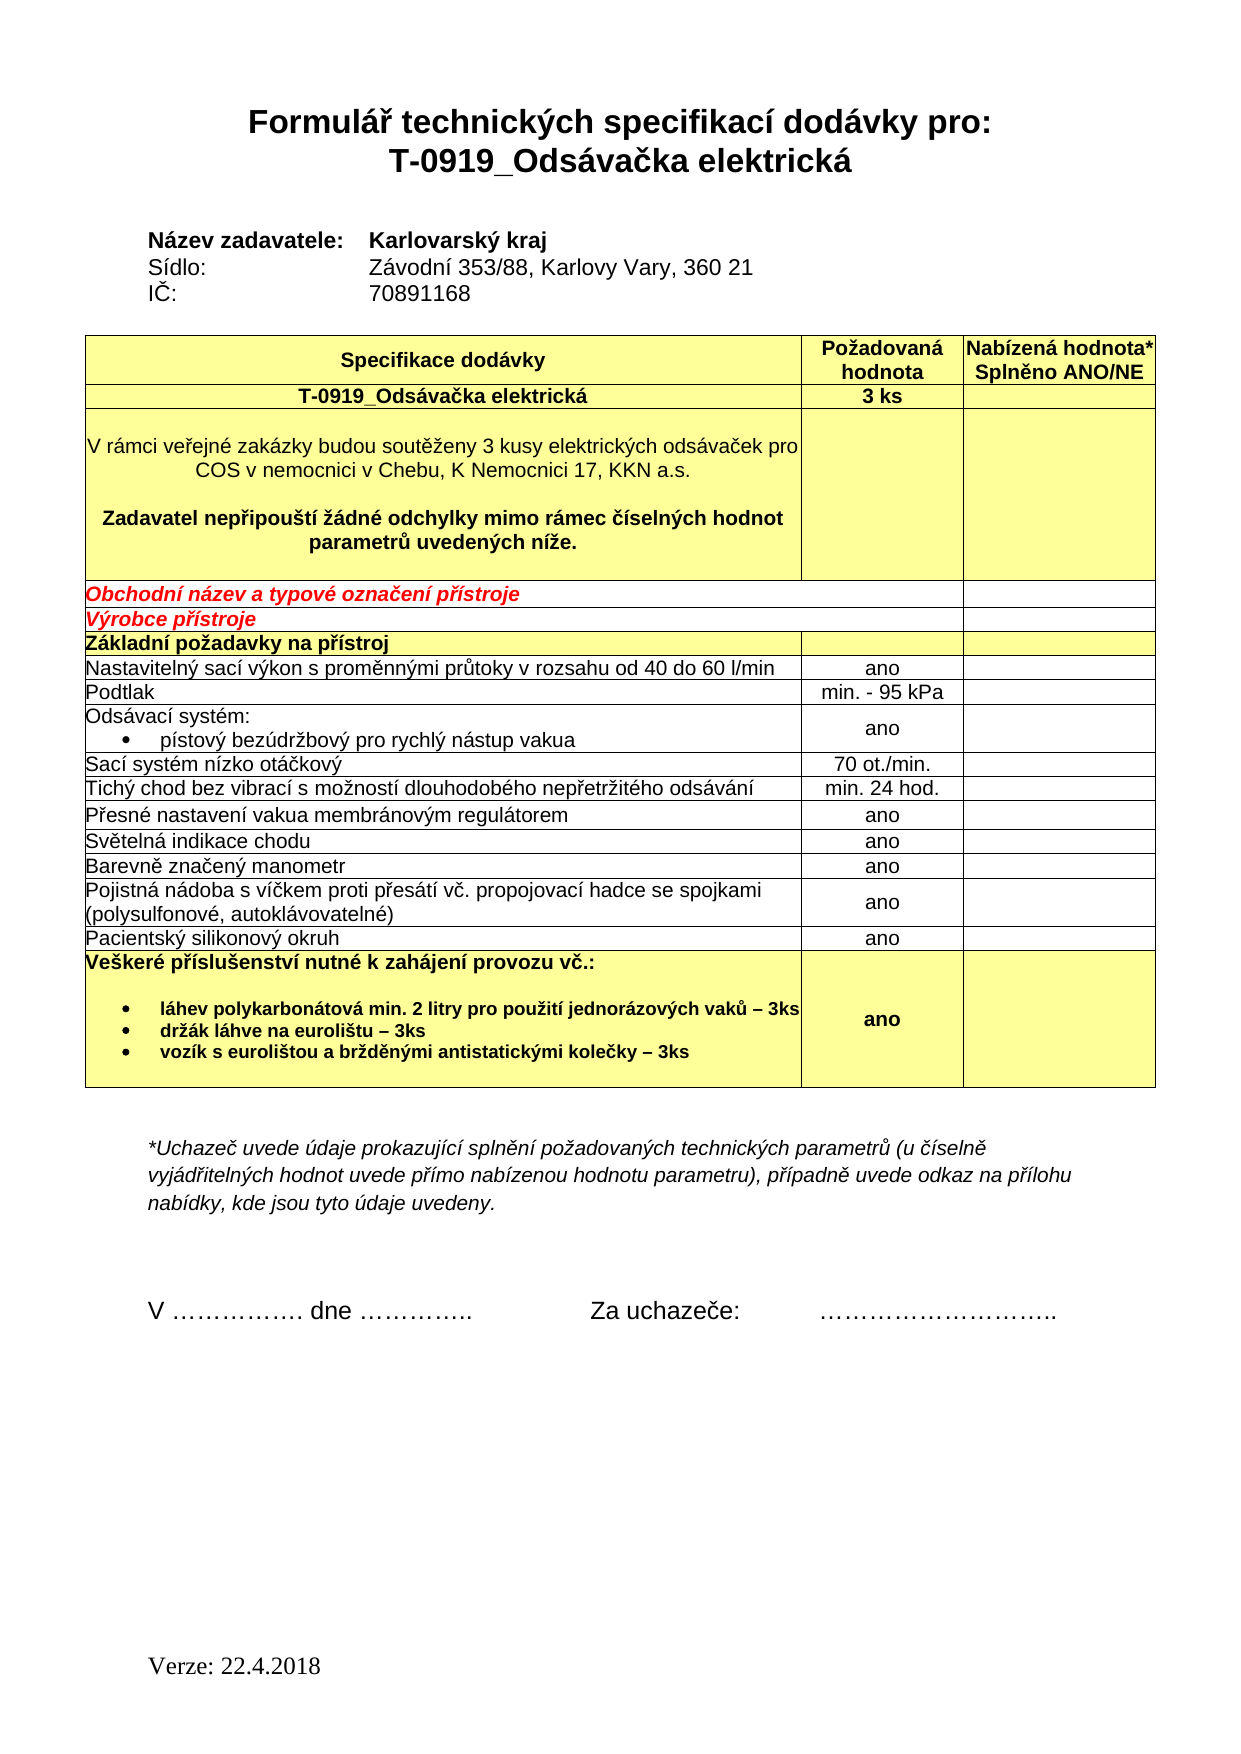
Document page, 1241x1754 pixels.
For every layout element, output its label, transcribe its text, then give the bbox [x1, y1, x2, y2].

table_cell [964, 581, 1155, 607]
table_cell Základní požadavky na přístroj [86, 632, 801, 655]
table_cell [964, 777, 1155, 800]
table_cell T-0919_Odsávačka elektrická [86, 385, 801, 408]
table_cell [802, 632, 963, 655]
table_cell ano [802, 830, 963, 853]
table_cell 70 ot./min. [802, 753, 963, 776]
table_cell [964, 656, 1155, 679]
table_header Specifikace dodávky [86, 336, 801, 384]
table_cell [964, 927, 1155, 950]
table_cell Světelná indikace chodu [86, 830, 801, 853]
table_cell min. - 95 kPa [802, 680, 963, 703]
table_cell [802, 409, 963, 580]
table_cell ano [802, 927, 963, 950]
table_cell [964, 879, 1155, 926]
table_cell ano [802, 656, 963, 679]
table_cell Nastavitelný sací výkon s proměnnými průtoky v rozsahu od 40 do 60 l/min [86, 656, 801, 679]
table_cell [964, 753, 1155, 776]
text V ……………. dne ………….. Za uchazeče: ……………………….. [148, 1296, 1093, 1325]
table_cell Odsávací systém: pístový bezúdržbový pro rychlý nástup vakua [86, 705, 801, 752]
table_cell Výrobce přístroje [86, 608, 963, 631]
table_cell Pacientský silikonový okruh [86, 927, 801, 950]
text *Uchazeč uvede údaje prokazující splnění požadovaných technických parametrů (u číselně vyjádřitelných hodnot uvede přímo nabízenou hodnotu parametru), případně uvede odkaz na přílohu nabídky, kde jsou tyto údaje uvedeny. [148, 1135, 1093, 1214]
table_cell Pojistná nádoba s víčkem proti přesátí vč. propojovací hadce se spojkami (polysulfonové, autoklávovatelné) [86, 879, 801, 926]
table_cell Veškeré příslušenství nutné k zahájení provozu vč.: láhev polykarbonátová min. 2 litry pro použití jednorázových vaků – 3ks držák láhve na eurolištu – 3ks vozík s eurolištou a bržděnými antistatickými kolečky – 3ks [86, 951, 801, 1087]
table_cell min. 24 hod. [802, 777, 963, 800]
table_cell ano [802, 705, 963, 752]
table_cell [964, 385, 1155, 408]
table_cell 3 ks [802, 385, 963, 408]
table_cell Přesné nastavení vakua membránovým regulátorem [86, 801, 801, 829]
table_cell ano [802, 854, 963, 877]
table_cell ano [802, 951, 963, 1087]
table_cell ano [802, 879, 963, 926]
table_cell ano [802, 801, 963, 829]
table_cell [964, 705, 1155, 752]
table_cell [964, 830, 1155, 853]
table_cell [964, 632, 1155, 655]
table_cell Obchodní název a typové označení přístroje [86, 581, 963, 607]
table_cell [964, 801, 1155, 829]
table_cell [964, 854, 1155, 877]
table_header Požadovaná hodnota [802, 336, 963, 384]
table_cell Podtlak [86, 680, 801, 703]
table_cell [964, 951, 1155, 1087]
table_cell Barevně značený manometr [86, 854, 801, 877]
table_cell V rámci veřejné zakázky budou soutěženy 3 kusy elektrických odsávaček pro COS v nemocnici v Chebu, K Nemocnici 17, KKN a.s. Zadavatel nepřipouští žádné odchylky mimo rámec číselných hodnot parametrů uvedených níže. [86, 409, 801, 580]
table_header Nabízená hodnota* Splněno ANO/NE [964, 336, 1155, 384]
table_cell [964, 608, 1155, 631]
table_cell [964, 409, 1155, 580]
table_cell Tichý chod bez vibrací s možností dlouhodobého nepřetržitého odsávání [86, 777, 801, 800]
table_cell [964, 680, 1155, 703]
table_cell Sací systém nízko otáčkový [86, 753, 801, 776]
